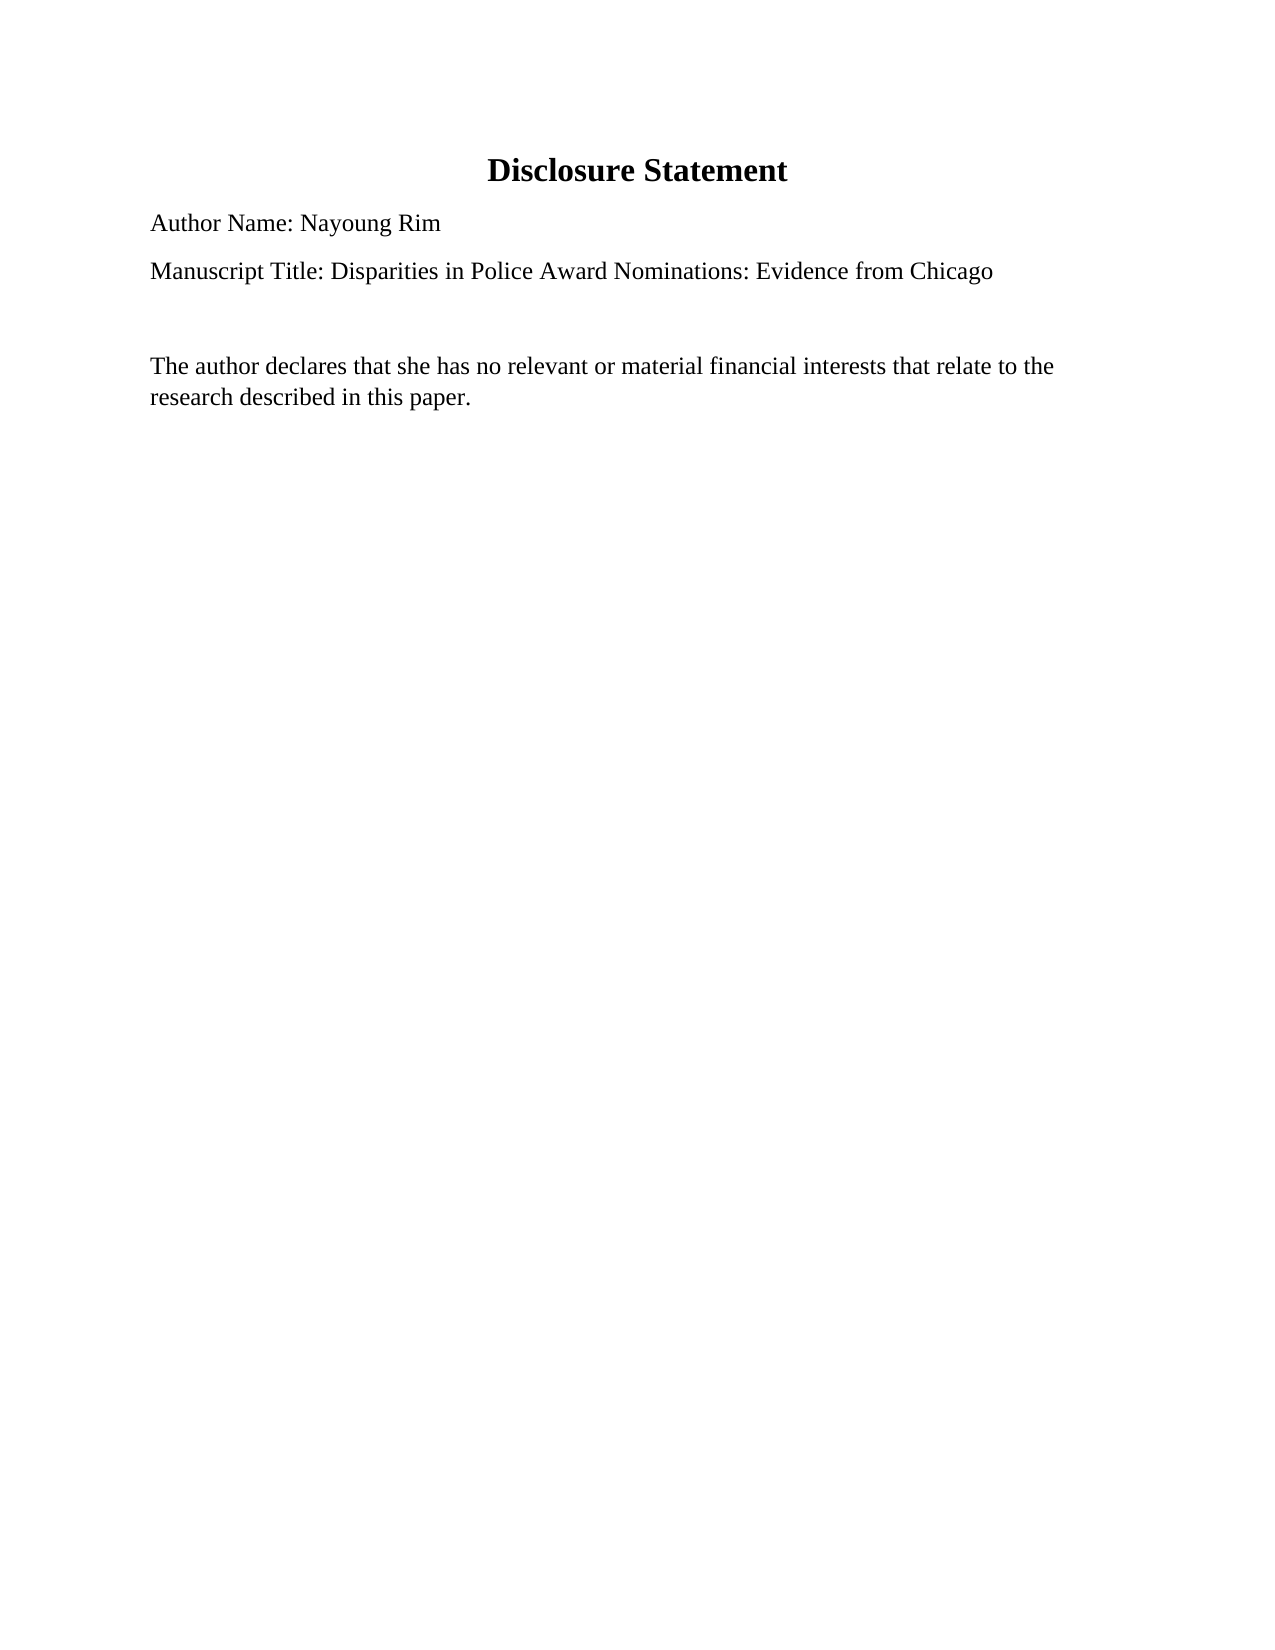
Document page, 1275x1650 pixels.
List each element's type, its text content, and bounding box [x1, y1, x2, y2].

text The author declares that she has no relevant or material financial interests that relate to the research described in this paper. [150, 351, 1125, 411]
text Disclosure Statement [150, 150, 1125, 188]
text Manuscript Title: Disparities in Police Award Nominations: Evidence from Chicago [150, 256, 1125, 284]
text Author Name: Nayoung Rim [150, 208, 1125, 237]
